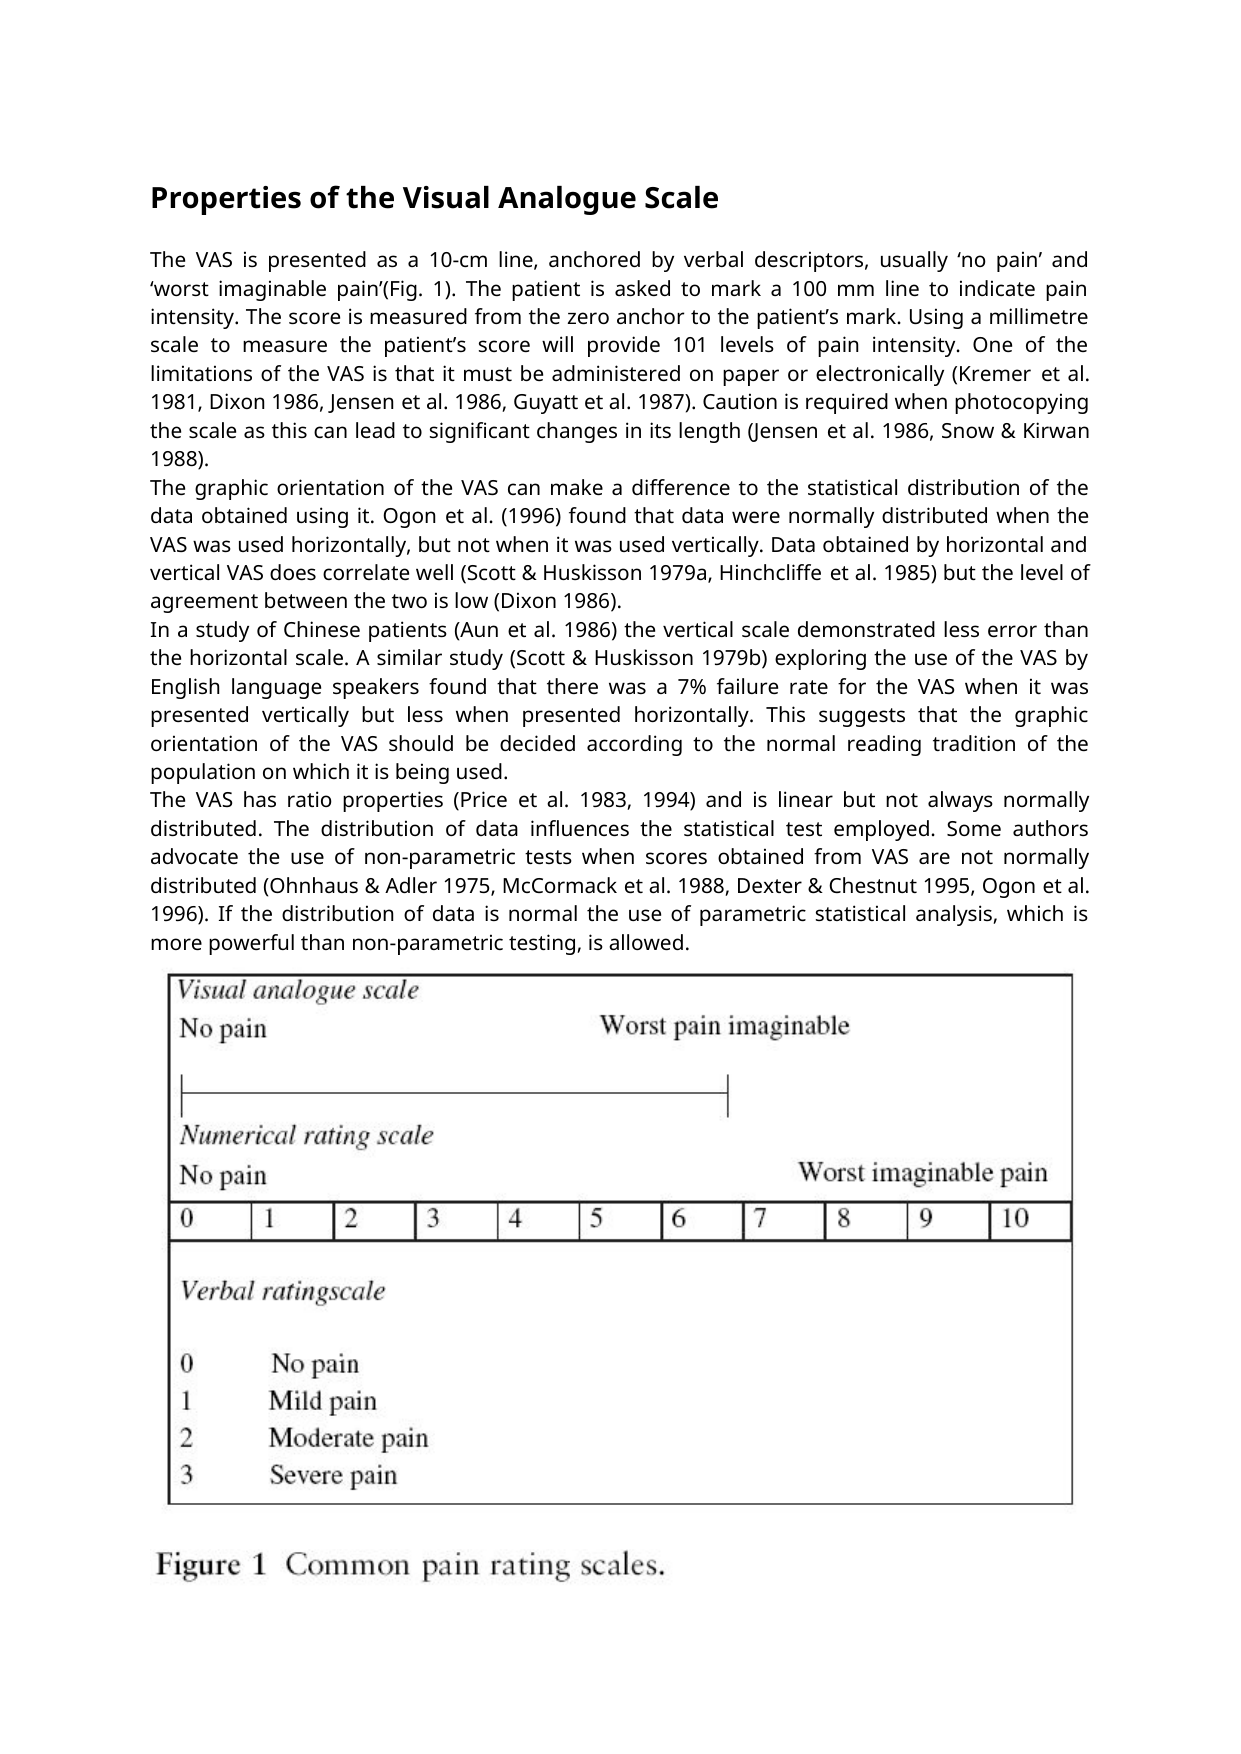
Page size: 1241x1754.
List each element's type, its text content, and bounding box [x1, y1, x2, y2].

text The graphic orientation of the VAS can make a difference to the statistical distribution of the data obtained using it. Ogon et al. (1996) found that data were normally distributed when the VAS was used horizontally, but not when it was used vertically. Data obtained by horizontal and vertical VAS does correlate well (Scott & Huskisson 1979a, Hinchcliffe et al. 1985) but the level of agreement between the two is low (Dixon 1986). [150, 473, 1090, 615]
text Properties of the Visual Analogue Scale [150, 177, 1090, 217]
text In a study of Chinese patients (Aun et al. 1986) the vertical scale demonstrated less error than the horizontal scale. A similar study (Scott & Huskisson 1979b) exploring the use of the VAS by English language speakers found that there was a 7% failure rate for the VAS when it was presented vertically but less when presented horizontally. This suggests that the graphic orientation of the VAS should be decided according to the normal reading tradition of the population on which it is being used. [150, 615, 1090, 786]
text The VAS is presented as a 10-cm line, anchored by verbal descriptors, usually ‘no pain’ and ‘worst imaginable pain’(Fig. 1). The patient is asked to mark a 100 mm line to indicate pain intensity. The score is measured from the zero anchor to the patient’s mark. Using a millimetre scale to measure the patient’s score will provide 101 levels of pain intensity. One of the limitations of the VAS is that it must be administered on paper or electronically (Kremer et al. 1981, Dixon 1986, Jensen et al. 1986, Guyatt et al. 1987). Caution is required when photocopying the scale as this can lead to significant changes in its length (Jensen et al. 1986, Snow & Kirwan 1988). [150, 245, 1090, 473]
picture [150, 956, 1091, 1594]
text The VAS has ratio properties (Price et al. 1983, 1994) and is linear but not always normally distributed. The distribution of data influences the statistical test employed. Some authors advocate the use of non-parametric tests when scores obtained from VAS are not normally distributed (Ohnhaus & Adler 1975, McCormack et al. 1988, Dexter & Chestnut 1995, Ogon et al. 1996). If the distribution of data is normal the use of parametric statistical analysis, which is more powerful than non-parametric testing, is allowed. [150, 786, 1090, 956]
